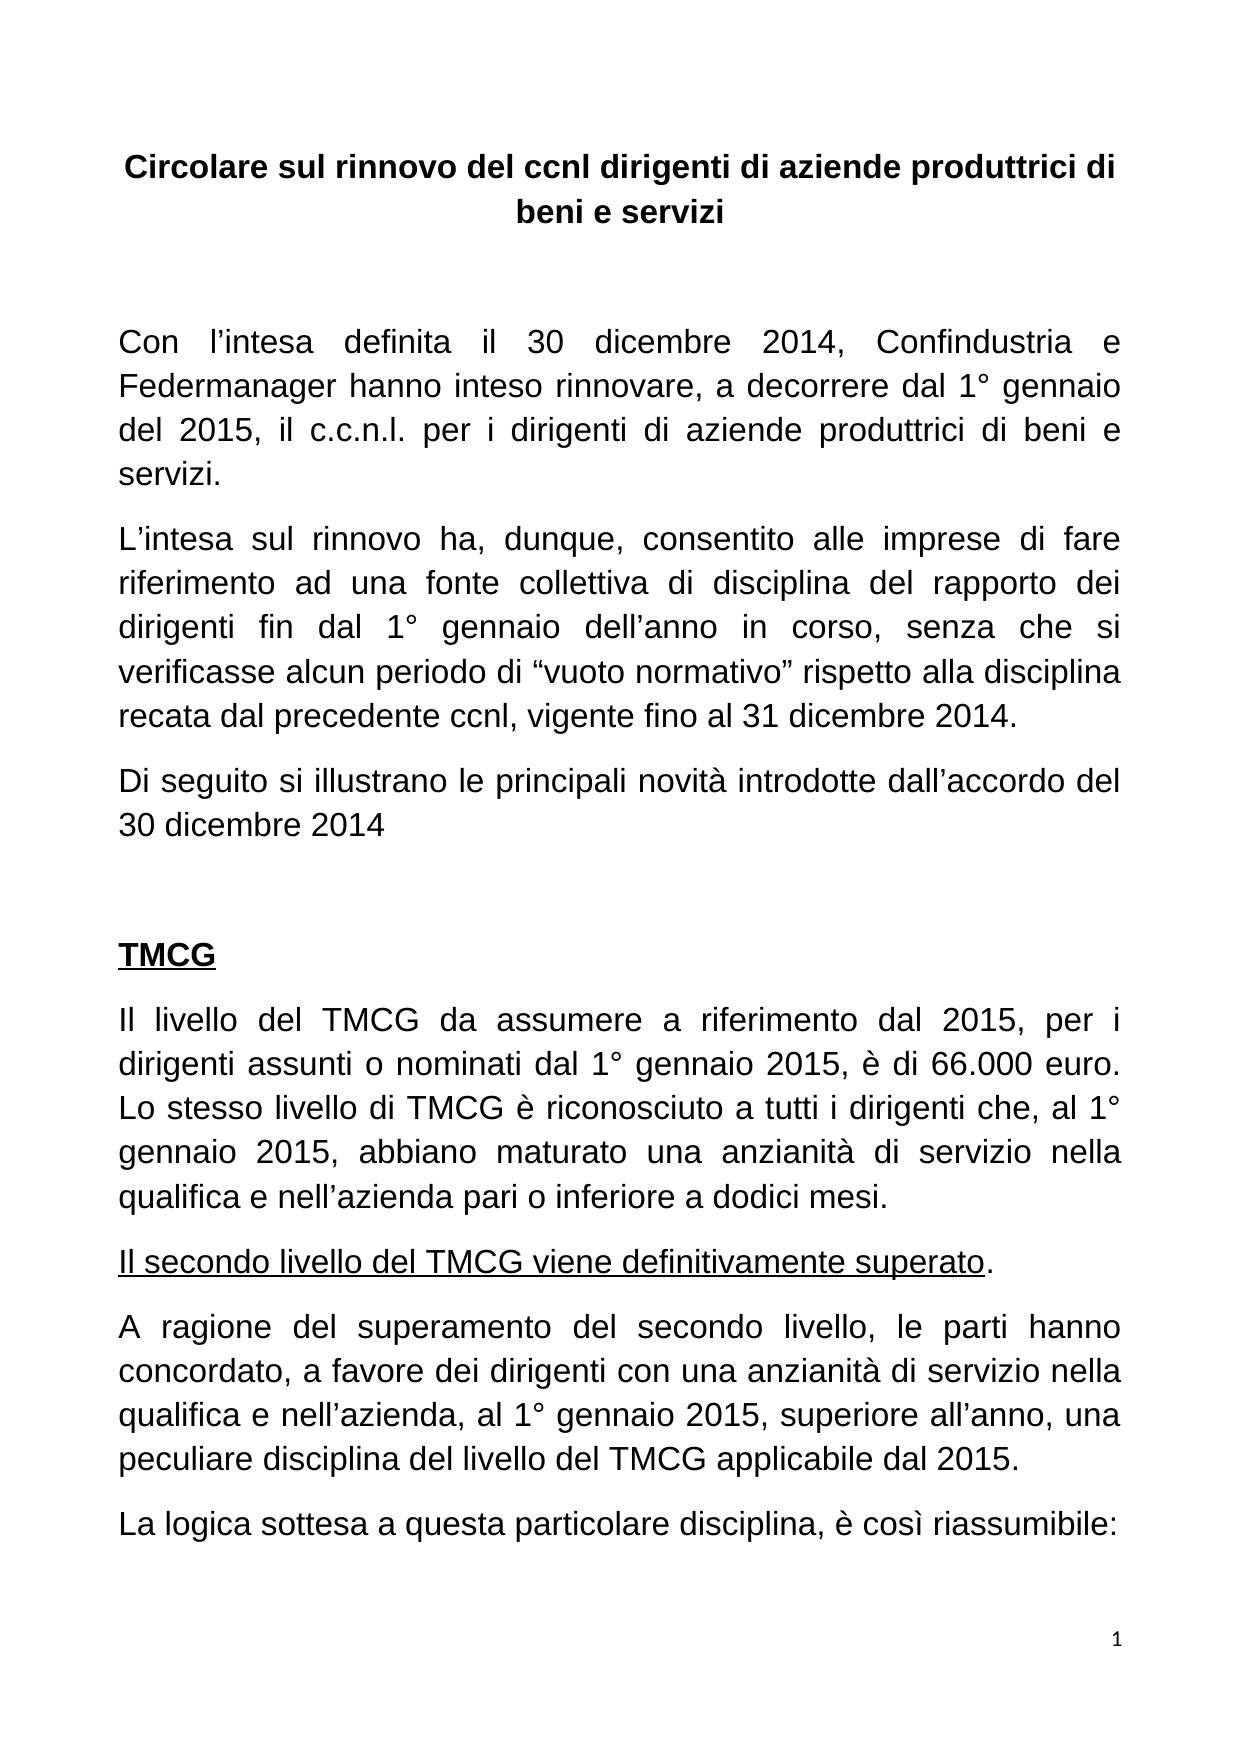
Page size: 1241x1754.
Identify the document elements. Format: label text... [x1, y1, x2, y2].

text Il livello del TMCG da assumere a riferimento dal 2015, per i dirigenti assunti o nominati dal 1° gennaio 2015, è di 66.000 euro. Lo stesso livello di TMCG è riconosciuto a tutti i dirigenti che, al 1° gennaio 2015, abbiano maturato una anzianità di servizio nella qualifica e nell’azienda pari o inferiore a dodici mesi. [118, 1000, 1122, 1215]
text L’intesa sul rinnovo ha, dunque, consentito alle imprese di fare riferimento ad una fonte collettiva di disciplina del rapporto dei dirigenti fin dal 1° gennaio dell’anno in corso, senza che si verificasse alcun periodo di “vuoto normativo” rispetto alla disciplina recata dal precedente ccnl, vigente fino al 31 dicembre 2014. [118, 519, 1122, 734]
text TMCG [118, 935, 1122, 973]
text A ragione del superamento del secondo livello, le parti hanno concordato, a favore dei dirigenti con una anzianità di servizio nella qualifica e nell’azienda, al 1° gennaio 2015, superiore all’anno, una peculiare disciplina del livello del TMCG applicabile dal 2015. [118, 1307, 1122, 1478]
text Con l’intesa definita il 30 dicembre 2014, Confindustria e Federmanager hanno inteso rinnovare, a decorrere dal 1° gennaio del 2015, il c.c.n.l. per i dirigenti di aziende produttrici di beni e servizi. [118, 322, 1122, 493]
text Il secondo livello del TMCG viene definitivamente superato. [118, 1242, 1122, 1280]
text Circolare sul rinnovo del ccnl dirigenti di aziende produttrici di beni e servizi [118, 148, 1122, 230]
text Di seguito si illustrano le principali novità introdotte dall’accordo del 30 dicembre 2014 [118, 761, 1122, 843]
text La logica sottesa a questa particolare disciplina, è così riassumibile: [118, 1504, 1122, 1543]
